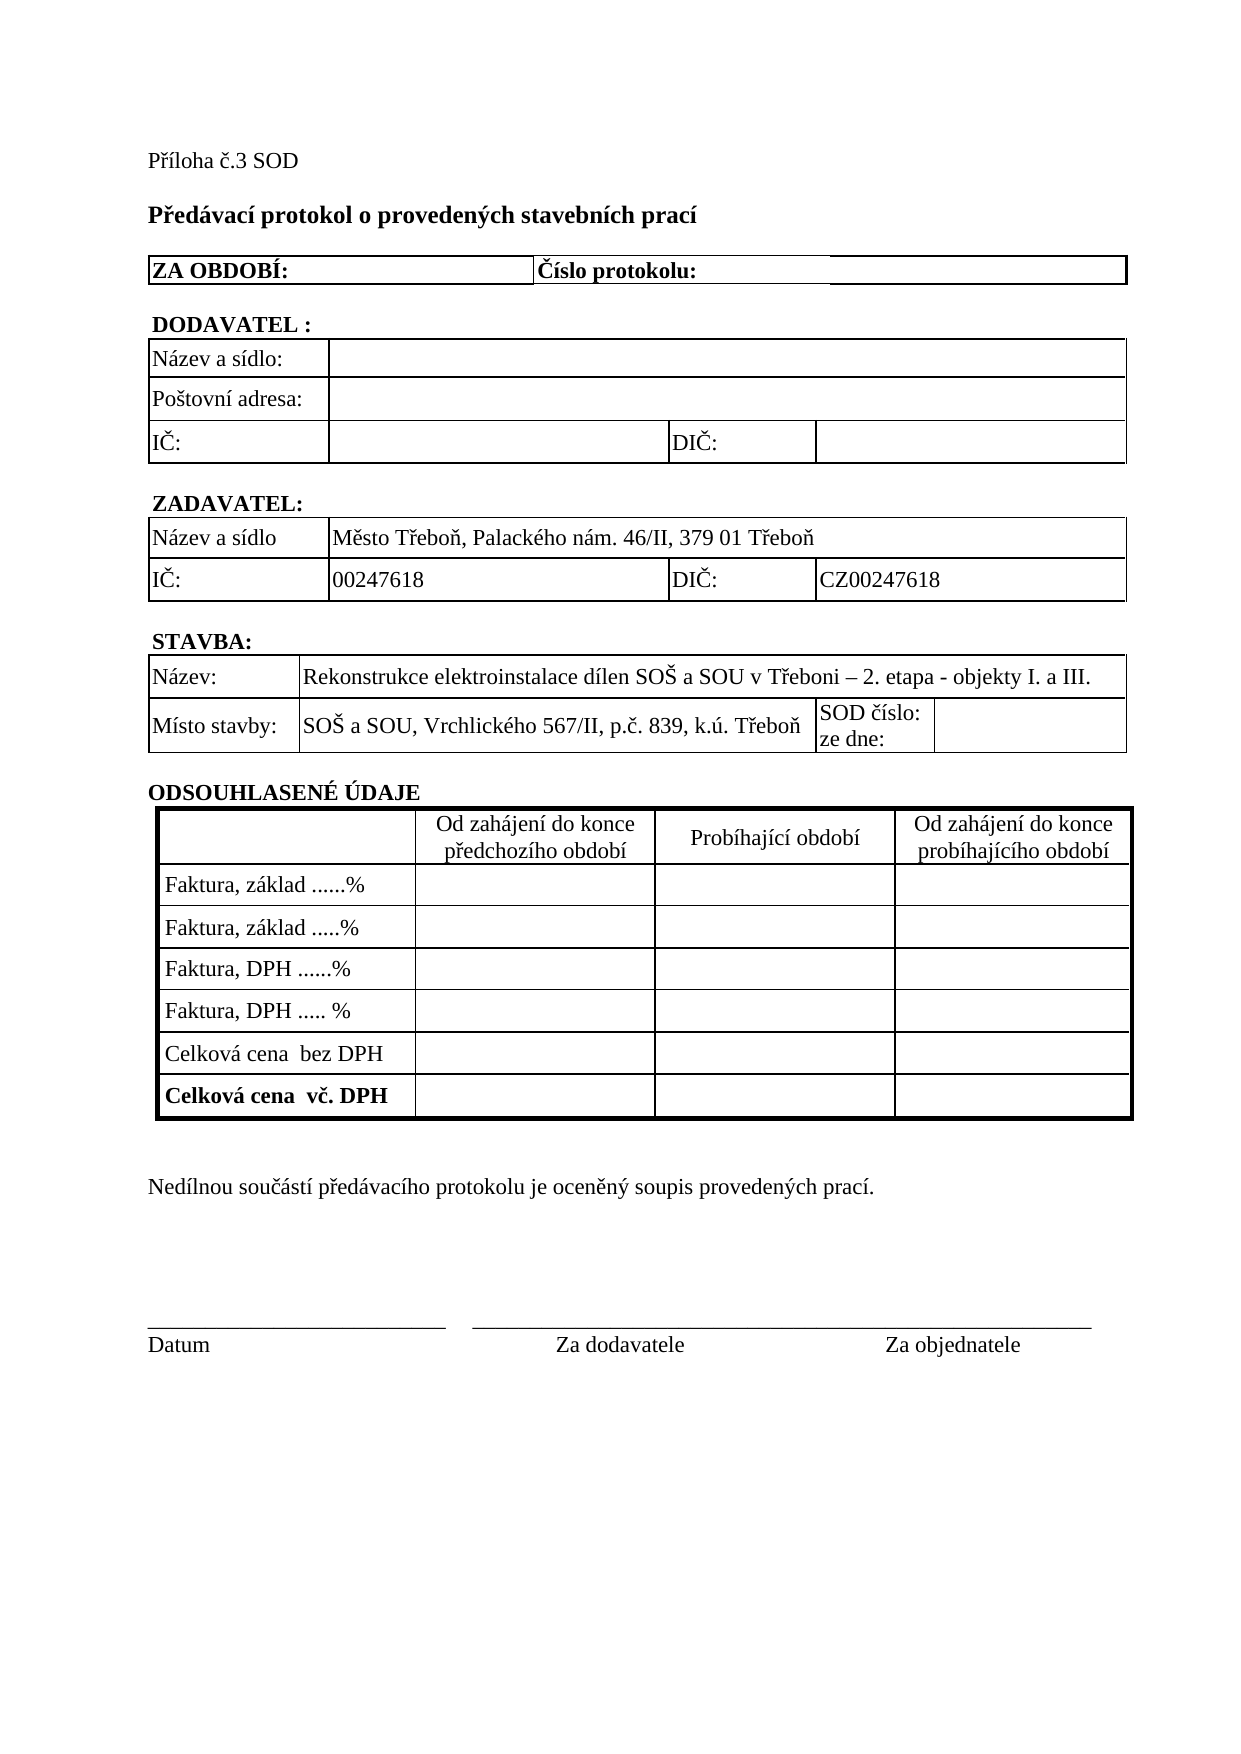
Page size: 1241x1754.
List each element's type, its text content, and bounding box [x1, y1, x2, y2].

table_cell [656, 865, 894, 905]
table_cell Město Třeboň, Palackého nám. 46/II, 379 01 Třeboň [330, 517, 1126, 557]
text Předávací protokol o provedených stavebních prací [148, 200, 1093, 229]
table_cell [330, 338, 1126, 376]
table_cell [416, 865, 654, 905]
table_cell Celková cena bez DPH [160, 1033, 415, 1073]
table_cell [330, 376, 1126, 420]
text Příloha č.3 SOD [148, 148, 1093, 174]
table_cell [656, 1033, 894, 1073]
table_cell [329, 462, 1126, 517]
table_cell [416, 990, 654, 1031]
table_cell [329, 284, 1126, 338]
table_cell [656, 1075, 894, 1116]
table_cell IČ: [150, 559, 328, 600]
table_cell Název: [150, 656, 299, 697]
table_header [830, 257, 1125, 283]
text __________________________ ______________________________________________________ [148, 1305, 1093, 1332]
table_header ZA OBDOBÍ: [150, 257, 297, 283]
table_header Od zahájení do konce probíhajícího období [896, 811, 1130, 863]
text Nedílnou součástí předávacího protokolu je oceněný soupis provedených prací. [148, 1173, 1063, 1200]
table_cell [656, 990, 894, 1031]
table_cell [896, 1031, 1130, 1073]
table_cell STAVBA: [149, 602, 329, 654]
text ODSOUHLASENÉ ÚDAJE [148, 779, 1093, 806]
table_cell Faktura, DPH ......% [160, 949, 415, 989]
table_cell IČ: [150, 421, 328, 462]
text Datum Za dodavatele Za objednatele [148, 1332, 1093, 1358]
table_cell ZADAVATEL: [149, 464, 329, 517]
table_cell [817, 420, 1126, 462]
table_cell [656, 949, 894, 989]
table_cell CZ00247618 [817, 557, 1126, 600]
table_header Číslo protokolu: [534, 256, 830, 283]
table_cell [896, 863, 1130, 905]
table_cell Celková cena vč. DPH [160, 1075, 415, 1116]
table_cell [329, 600, 1126, 654]
table_cell Název a sídlo: [150, 340, 328, 376]
table_cell Místo stavby: [150, 699, 299, 751]
table_cell [656, 906, 894, 947]
table_header Probíhající období [656, 811, 894, 863]
table_cell SOD číslo: ze dne: [817, 699, 934, 751]
table_cell [896, 905, 1130, 947]
table_cell [416, 1033, 654, 1073]
table_cell Poštovní adresa: [150, 378, 328, 420]
table_cell DODAVATEL : [149, 285, 329, 338]
table_cell Rekonstrukce elektroinstalace dílen SOŠ a SOU v Třeboni – 2. etapa - objekty I. a III. [300, 654, 1126, 697]
table_cell [896, 1073, 1130, 1116]
table_cell 00247618 [330, 559, 668, 600]
table_header [297, 257, 533, 283]
table_cell DIČ: [670, 421, 815, 462]
table_header Od zahájení do konce předchozího období [416, 811, 654, 863]
table_cell [416, 1075, 654, 1116]
table_cell Faktura, základ ......% [160, 865, 415, 905]
table_cell [416, 949, 654, 989]
table_cell [330, 421, 668, 462]
table_cell Faktura, základ .....% [160, 906, 415, 947]
table_cell [935, 697, 1126, 751]
table_cell [896, 947, 1130, 989]
table_cell SOŠ a SOU, Vrchlického 567/II, p.č. 839, k.ú. Třeboň [300, 699, 815, 751]
table_cell DIČ: [670, 559, 815, 600]
table_cell Název a sídlo [150, 518, 328, 557]
table_cell [416, 906, 654, 947]
table_cell [896, 989, 1130, 1031]
table_header [160, 811, 415, 863]
table_cell Faktura, DPH ..... % [160, 990, 415, 1031]
